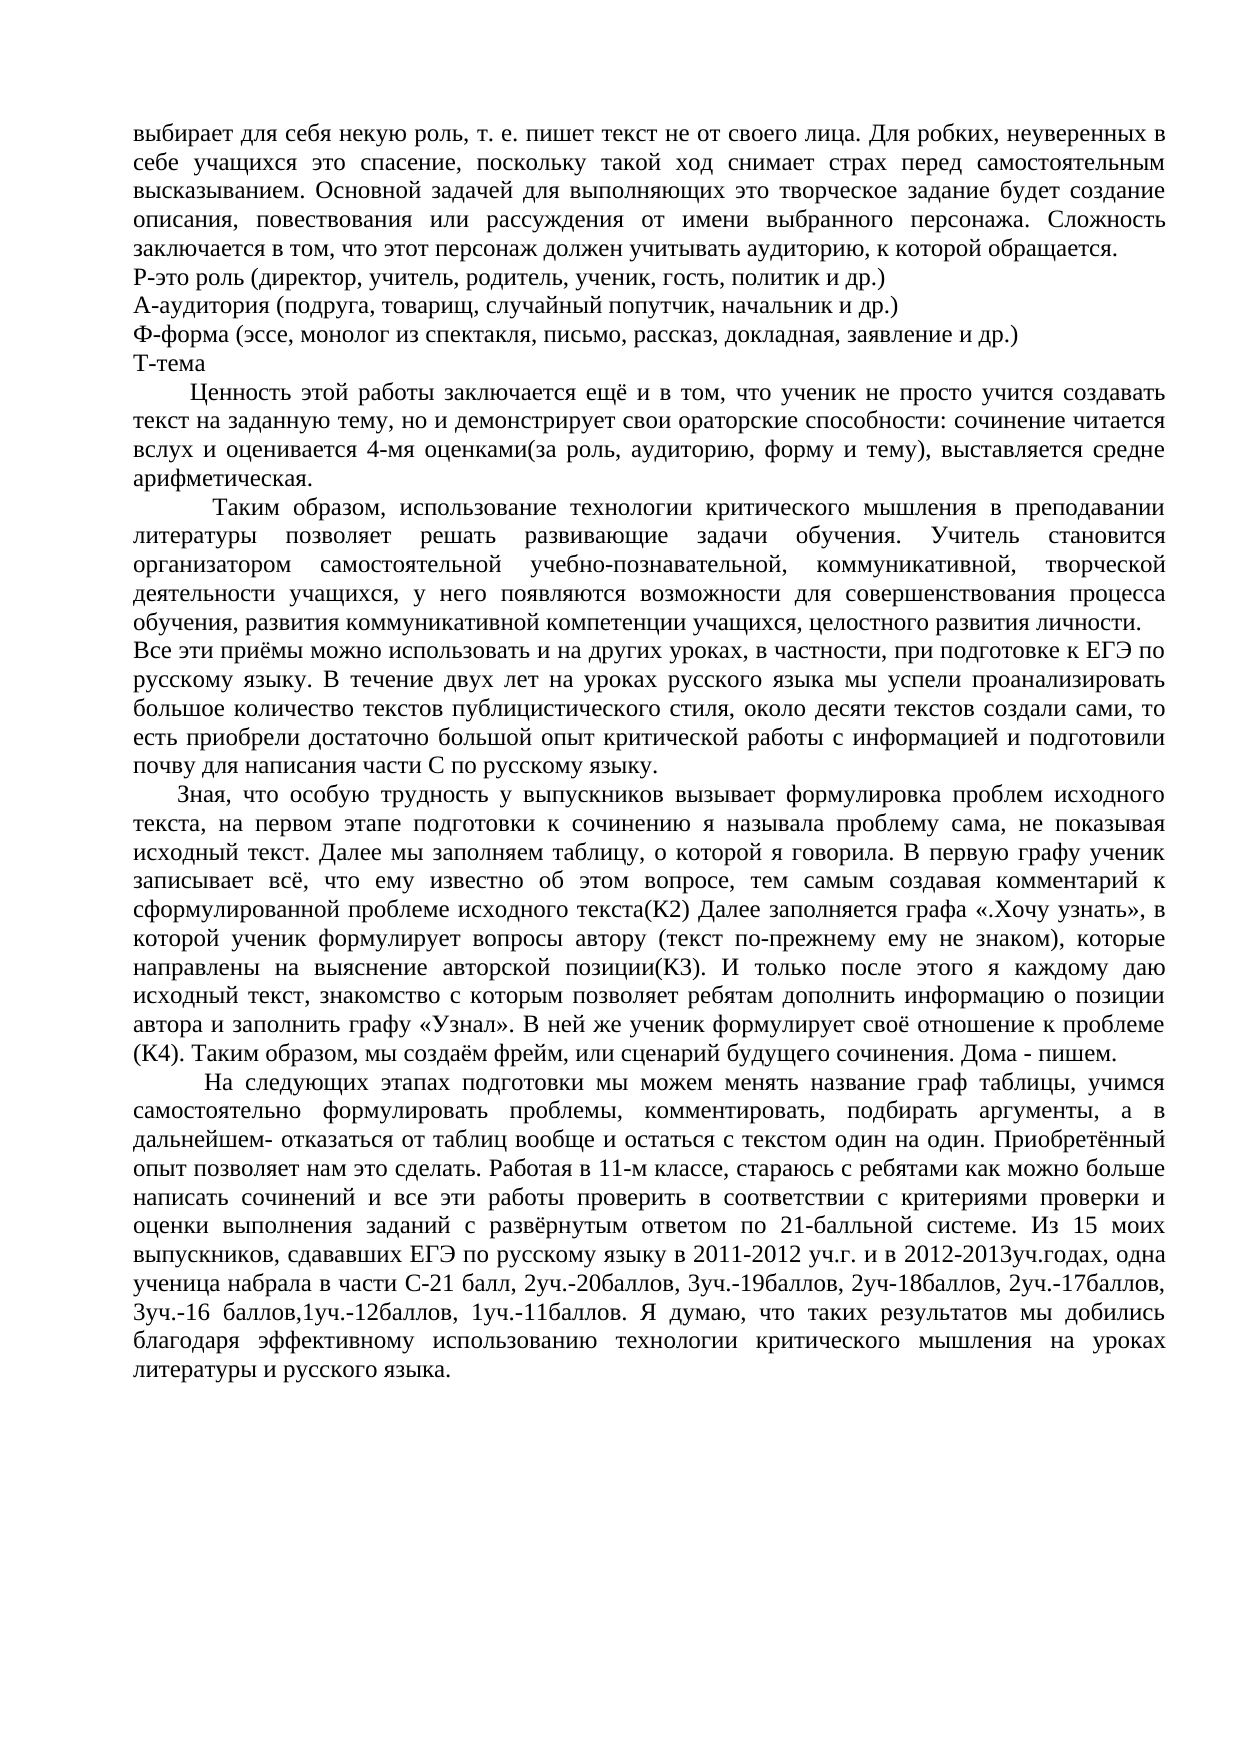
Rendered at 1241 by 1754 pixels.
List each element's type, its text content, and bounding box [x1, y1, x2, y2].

text Ценность этой работы заключается ещё и в том, что ученик не просто учится создавать текст на заданную тему, но и демонстрирует свои ораторские способности: сочинение читается вслух и оценивается 4-мя оценками(за роль, аудиторию, форму и тему), выставляется средне арифметическая. [133, 377, 1167, 492]
text Зная, что особую трудность у выпускников вызывает формулировка проблем исходного текста, на первом этапе подготовки к сочинению я называла проблему сама, не показывая исходный текст. Далее мы заполняем таблицу, о которой я говорила. В первую графу ученик записывает всё, что ему известно об этом вопросе, тем самым создавая комментарий к сформулированной проблеме исходного текста(К2) Далее заполняется графа «.Хочу узнать», в которой ученик формулирует вопросы автору (текст по-прежнему ему не знаком), которые направлены на выяснение авторской позиции(К3). И только после этого я каждому даю исходный текст, знакомство с которым позволяет ребятам дополнить информацию о позиции автора и заполнить графу «Узнал». В ней же ученик формулирует своё отношение к проблеме (К4). Таким образом, мы создаём фрейм, или сценарий будущего сочинения. Дома - пишем. [133, 779, 1167, 1067]
text Ф-форма (эссе, монолог из спектакля, письмо, рассказ, докладная, заявление и др.) [133, 319, 1167, 348]
text Таким образом, использование технологии критического мышления в преподавании литературы позволяет решать развивающие задачи обучения. Учитель становится организатором самостоятельной учебно-познавательной, коммуникативной, творческой деятельности учащихся, у него появляются возможности для совершенствования процесса обучения, развития коммуникативной компетенции учащихся, целостного развития личности. [133, 492, 1167, 636]
text Р-это роль (директор, учитель, родитель, ученик, гость, политик и др.) [133, 262, 1167, 291]
text Т-тема [133, 348, 1167, 377]
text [133, 118, 1167, 262]
text Все эти приёмы можно использовать и на других уроках, в частности, при подготовке к ЕГЭ по русскому языку. В течение двух лет на уроках русского языка мы успели проанализировать большое количество текстов публицистического стиля, около десяти текстов создали сами, то есть приобрели достаточно большой опыт критической работы с информацией и подготовили почву для написания части С по русскому языку. [133, 636, 1167, 779]
text А-аудитория (подруга, товарищ, случайный попутчик, начальник и др.) [133, 291, 1167, 319]
text На следующих этапах подготовки мы можем менять название граф таблицы, учимся самостоятельно формулировать проблемы, комментировать, подбирать аргументы, а в дальнейшем- отказаться от таблиц вообще и остаться с текстом один на один. Приобретённый опыт позволяет нам это сделать. Работая в 11-м классе, стараюсь с ребятами как можно больше написать сочинений и все эти работы проверить в соответствии с критериями проверки и оценки выполнения заданий с развёрнутым ответом по 21-балльной системе. Из 15 моих выпускников, сдававших ЕГЭ по русскому языку в 2011-2012 уч.г. и в 2012-2013уч.годах, одна ученица набрала в части С-21 балл, 2уч.-20баллов, 3уч.-19баллов, 2уч-18баллов, 2уч.-17баллов, 3уч.-16 баллов,1уч.-12баллов, 1уч.-11баллов. Я думаю, что таких результатов мы добились благодаря эффективному использованию технологии критического мышления на уроках литературы и русского языка. [133, 1067, 1167, 1383]
